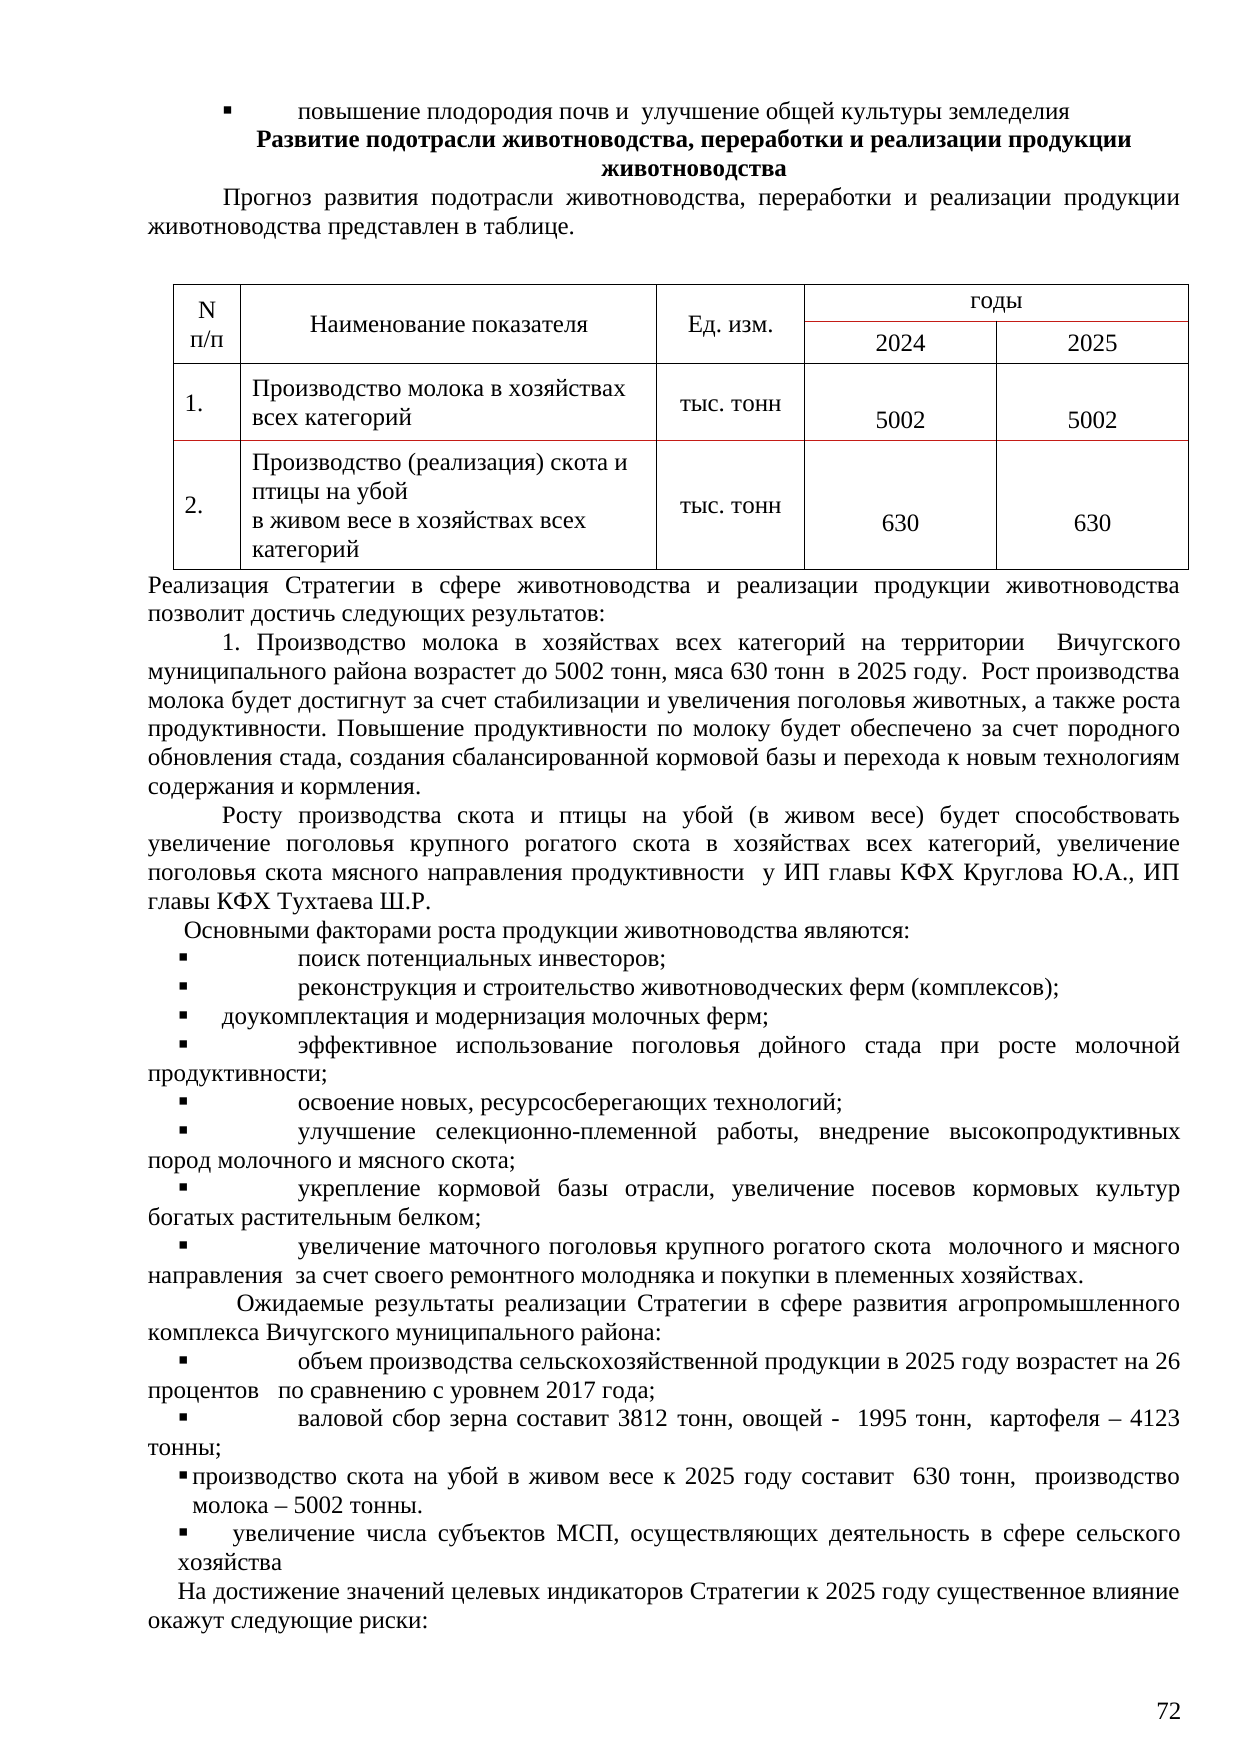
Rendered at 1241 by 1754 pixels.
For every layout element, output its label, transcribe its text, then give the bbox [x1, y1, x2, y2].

list увеличение маточного поголовья крупного рогатого скота молочного и мясного направления за счет своего ремонтного молодняка и покупки в племенных хозяйствах. [148, 1231, 1181, 1288]
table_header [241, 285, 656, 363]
list реконструкция и строительство животноводческих ферм (комплексов); [148, 972, 1181, 1001]
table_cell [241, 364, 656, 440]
text Основными факторами роста продукции животноводства являются: [148, 915, 1181, 943]
text Росту производства скота и птицы на убой (в живом весе) будет способствовать увеличение поголовья крупного рогатого скота в хозяйствах всех категорий, увеличение поголовья скота мясного направления продуктивности у ИП главы КФХ Круглова Ю.А., ИП главы КФХ Тухтаева Ш.Р. [148, 800, 1181, 915]
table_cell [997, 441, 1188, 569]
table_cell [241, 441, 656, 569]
list повышение плодородия почв и улучшение общей культуры земледелия [148, 96, 1181, 124]
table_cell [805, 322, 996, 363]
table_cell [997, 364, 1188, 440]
text Ожидаемые результаты реализации Стратегии в сфере развития агропромышленного комплекса Вичугского муниципального района: [148, 1288, 1181, 1346]
text Развитие подотрасли животноводства, переработки и реализации продукции животноводства [207, 124, 1181, 182]
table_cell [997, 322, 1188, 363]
list улучшение селекционно-племенной работы, внедрение высокопродуктивных пород молочного и мясного скота; [148, 1116, 1181, 1173]
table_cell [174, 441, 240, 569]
list производство скота на убой в живом весе к 2025 году составит 630 тонн, производство молока – 5002 тонны. [177, 1461, 1181, 1518]
text Реализация Стратегии в сфере животноводства и реализации продукции животноводства позволит достичь следующих результатов: [148, 297, 1181, 627]
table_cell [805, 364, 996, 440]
list валовой сбор зерна составит 3812 тонн, овощей - 1995 тонн, картофеля – 4123 тонны; [148, 1403, 1181, 1461]
list укрепление кормовой базы отрасли, увеличение посевов кормовых культур богатых растительным белком; [148, 1173, 1181, 1231]
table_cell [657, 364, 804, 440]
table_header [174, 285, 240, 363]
list объем производства сельскохозяйственной продукции в 2025 году возрастет на 26 процентов по сравнению с уровнем 2017 года; [148, 1346, 1181, 1403]
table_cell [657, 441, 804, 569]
text На достижение значений целевых индикаторов Стратегии к 2025 году существенное влияние окажут следующие риски: [148, 1576, 1181, 1633]
text 1. Производство молока в хозяйствах всех категорий на территории Вичугского муниципального района возрастет до 5002 тонн, мяса 630 тонн в 2025 году. Рост производства молока будет достигнут за счет стабилизации и увеличения поголовья животных, а также роста продуктивности. Повышение продуктивности по молоку будет обеспечено за счет породного обновления стада, создания сбалансированной кормовой базы и перехода к новым технологиям содержания и кормления. [148, 627, 1181, 800]
text Прогноз развития подотрасли животноводства, переработки и реализации продукции животноводства представлен в таблице. [148, 182, 1181, 239]
list эффективное использование поголовья дойного стада при росте молочной продуктивности; [148, 1030, 1181, 1087]
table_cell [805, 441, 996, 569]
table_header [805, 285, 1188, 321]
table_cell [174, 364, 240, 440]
list доукомплектация и модернизация молочных ферм; [148, 1001, 1181, 1030]
list поиск потенциальных инвесторов; [148, 943, 1181, 972]
list увеличение числа субъектов МСП, осуществляющих деятельность в сфере сельского хозяйства [177, 1518, 1181, 1576]
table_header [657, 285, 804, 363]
list освоение новых, ресурсосберегающих технологий; [148, 1087, 1181, 1116]
